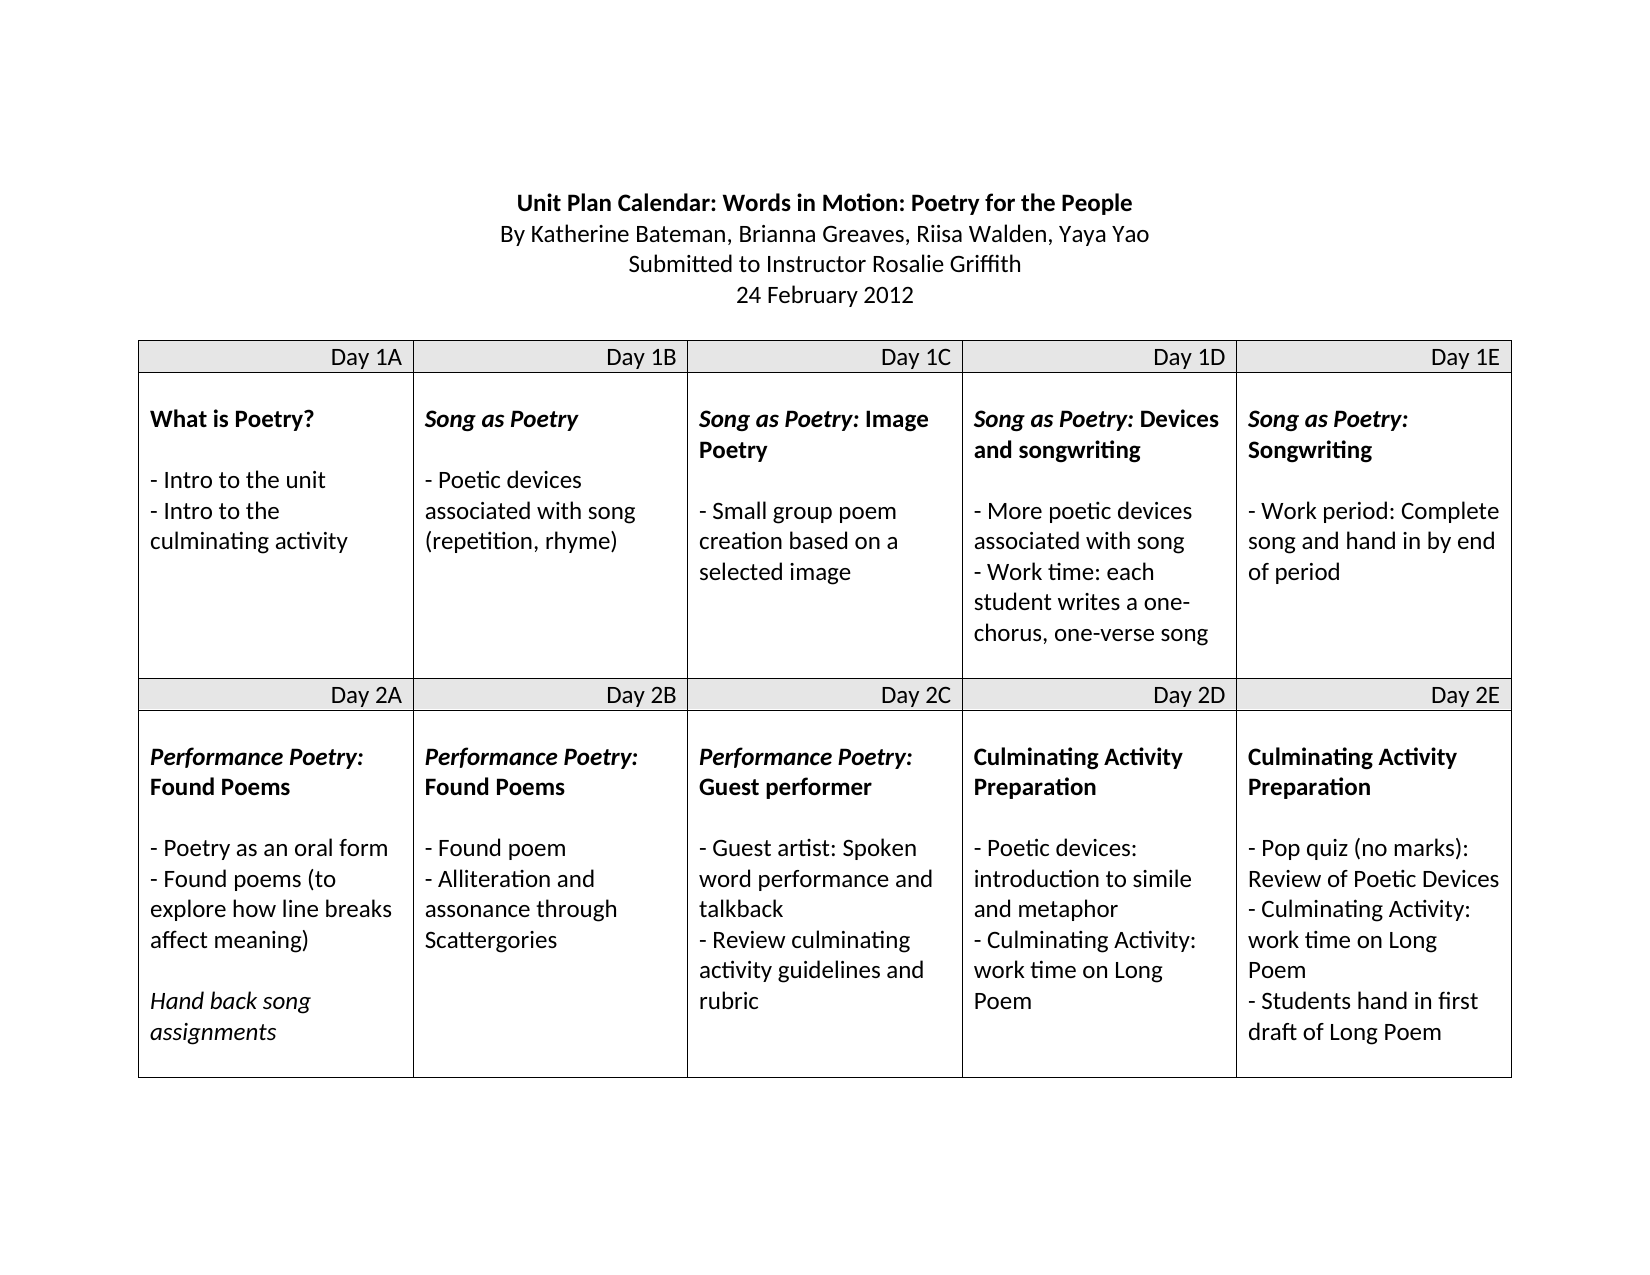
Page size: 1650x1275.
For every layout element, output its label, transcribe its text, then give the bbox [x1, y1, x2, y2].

table_header Day 1C [688, 341, 962, 372]
table_header Day 1B [414, 341, 687, 372]
text By Katherine Bateman, Brianna Greaves, Riisa Walden, Yaya Yao [150, 218, 1500, 248]
table_cell Song as Poetry: Image Poetry - Small group poem creation based on a selected image [688, 373, 962, 678]
table_cell Day 2E [1237, 679, 1511, 709]
table_cell Day 2C [688, 679, 962, 709]
table_cell Song as Poetry - Poetic devices associated with song (repetition, rhyme) [414, 373, 687, 678]
table_cell Day 2B [414, 679, 687, 709]
table_cell Performance Poetry: Found Poems - Found poem - Alliteration and assonance through Scattergories [414, 711, 687, 1077]
table_header Day 1E [1237, 341, 1511, 372]
table_cell Song as Poetry: Devices and songwriting - More poetic devices associated with song - Work time: each student writes a one-chorus, one-verse song [963, 373, 1236, 678]
table_cell Culminating Activity Preparation - Pop quiz (no marks): Review of Poetic Devices - Culminating Activity: work time on Long Poem - Students hand in first draft of Long Poem [1237, 711, 1511, 1077]
text Unit Plan Calendar: Words in Motion: Poetry for the People [150, 187, 1500, 218]
text Submitted to Instructor Rosalie Griffith [150, 248, 1500, 279]
table_header Day 1A [139, 341, 413, 372]
table_cell Performance Poetry: Found Poems - Poetry as an oral form - Found poems (to explore how line breaks affect meaning) Hand back song assignments [139, 711, 413, 1077]
table_cell Day 2A [139, 679, 413, 709]
table_cell Song as Poetry: Songwriting - Work period: Complete song and hand in by end of period [1237, 373, 1511, 678]
table_cell Culminating Activity Preparation - Poetic devices: introduction to simile and metaphor - Culminating Activity: work time on Long Poem [963, 711, 1236, 1077]
table_cell Performance Poetry: Guest performer - Guest artist: Spoken word performance and talkback - Review culminating activity guidelines and rubric [688, 711, 962, 1077]
table_cell Day 2D [963, 679, 1236, 709]
text 24 February 2012 [150, 279, 1500, 309]
table_header Day 1D [963, 341, 1236, 372]
table_cell What is Poetry? - Intro to the unit - Intro to the culminating activity [139, 373, 413, 678]
